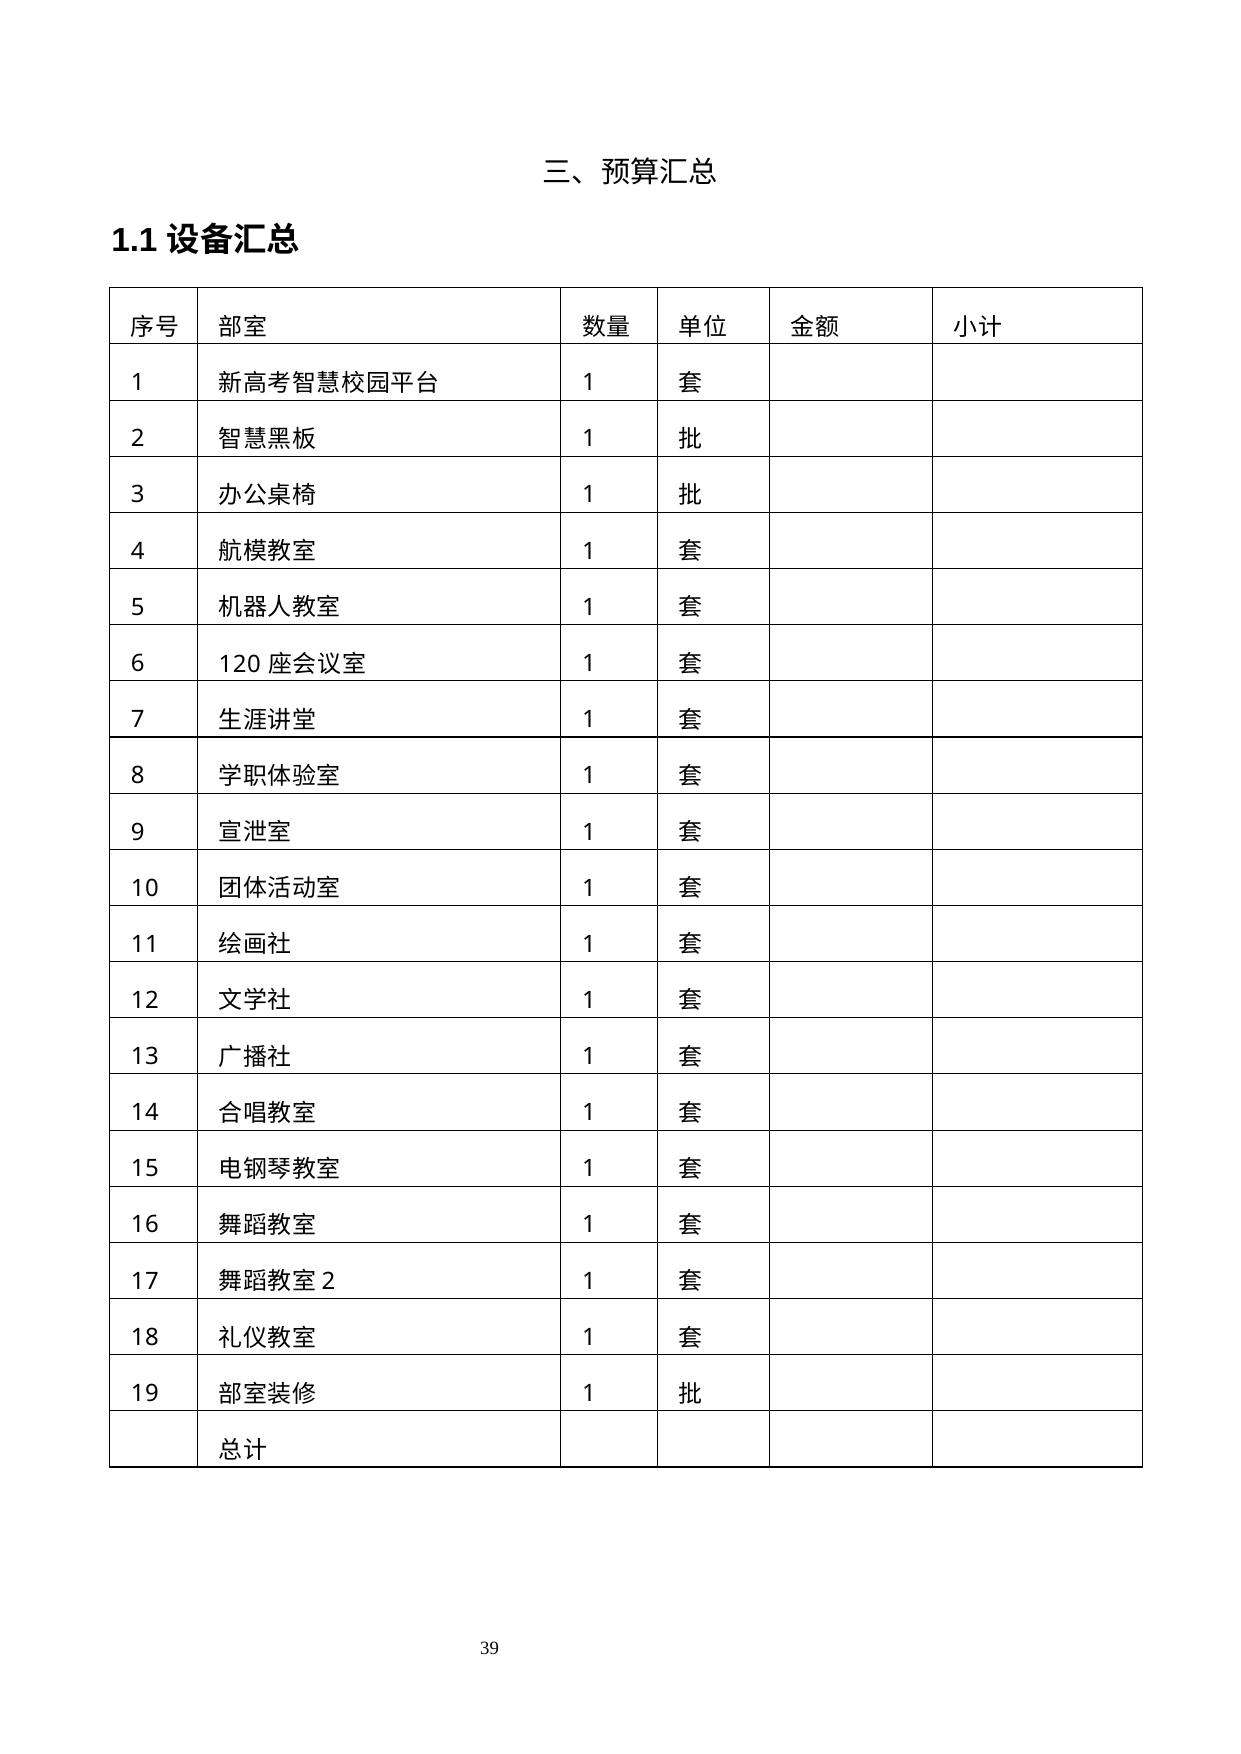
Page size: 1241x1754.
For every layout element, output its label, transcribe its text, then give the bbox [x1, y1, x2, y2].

table_cell [770, 457, 932, 512]
table_cell 绘画社 [198, 906, 560, 961]
table_cell 套 [658, 1018, 769, 1073]
table_cell [933, 1299, 1142, 1354]
table_cell 批 [658, 1355, 769, 1410]
table_cell 10 [110, 850, 197, 905]
table_cell [933, 906, 1142, 961]
table_cell [770, 1411, 932, 1466]
table_cell 8 [110, 738, 197, 793]
table_cell [770, 850, 932, 905]
table_cell 16 [110, 1187, 197, 1242]
table_cell 学职体验室 [198, 738, 560, 793]
table_cell [770, 794, 932, 849]
table_cell 11 [110, 906, 197, 961]
table_cell [770, 625, 932, 680]
table_cell 1 [561, 1074, 657, 1129]
table_cell 19 [110, 1355, 197, 1410]
table_header 序号 [110, 288, 197, 343]
table_cell [561, 1411, 657, 1466]
table_cell 1 [561, 794, 657, 849]
table_header 小计 [933, 288, 1142, 343]
table_cell [933, 1074, 1142, 1129]
table_cell 套 [658, 1243, 769, 1298]
table_cell 宣泄室 [198, 794, 560, 849]
table_cell [933, 401, 1142, 456]
table_cell [770, 1299, 932, 1354]
table_header 部室 [198, 288, 560, 343]
table_cell 套 [658, 794, 769, 849]
table_cell [933, 457, 1142, 512]
table_cell [933, 1131, 1142, 1186]
table_cell 1 [561, 1131, 657, 1186]
table_cell 6 [110, 625, 197, 680]
table_cell 套 [658, 1299, 769, 1354]
table_cell 套 [658, 681, 769, 736]
table_cell 1 [561, 906, 657, 961]
table_cell [770, 344, 932, 399]
table_cell 12 [110, 962, 197, 1017]
table_cell 生涯讲堂 [198, 681, 560, 736]
table_cell 套 [658, 513, 769, 568]
table_cell [933, 1187, 1142, 1242]
table_cell [933, 1355, 1142, 1410]
table_cell 套 [658, 738, 769, 793]
table_cell 13 [110, 1018, 197, 1073]
table_cell [933, 794, 1142, 849]
table_cell 1 [561, 513, 657, 568]
table_cell 15 [110, 1131, 197, 1186]
table_cell 1 [561, 850, 657, 905]
table_cell 舞蹈教室 [198, 1187, 560, 1242]
subtitle 设备汇总 [111, 218, 1149, 260]
table_cell 总计 [198, 1411, 560, 1466]
table_cell [110, 1411, 197, 1466]
table_cell 礼仪教室 [198, 1299, 560, 1354]
table_cell 14 [110, 1074, 197, 1129]
table_cell 文学社 [198, 962, 560, 1017]
table_cell [933, 681, 1142, 736]
table_cell 120 座会议室 [198, 625, 560, 680]
table_cell 航模教室 [198, 513, 560, 568]
table_cell 电钢琴教室 [198, 1131, 560, 1186]
table_cell [770, 962, 932, 1017]
table_cell 团体活动室 [198, 850, 560, 905]
table_cell [770, 1243, 932, 1298]
table_cell 办公桌椅 [198, 457, 560, 512]
table_cell 17 [110, 1243, 197, 1298]
table_cell 3 [110, 457, 197, 512]
table_cell 批 [658, 401, 769, 456]
table_cell 9 [110, 794, 197, 849]
table_cell 套 [658, 569, 769, 624]
table_cell [770, 738, 932, 793]
table_cell [770, 681, 932, 736]
table_cell [933, 1411, 1142, 1466]
table_cell [933, 569, 1142, 624]
table_cell [770, 513, 932, 568]
table_cell [933, 625, 1142, 680]
table_cell 套 [658, 1074, 769, 1129]
table_cell 套 [658, 625, 769, 680]
table_cell [770, 1131, 932, 1186]
table_cell [770, 401, 932, 456]
table_cell [770, 569, 932, 624]
table_cell [770, 1355, 932, 1410]
table_cell 1 [561, 738, 657, 793]
table_cell 1 [561, 962, 657, 1017]
table_header 单位 [658, 288, 769, 343]
table_cell [770, 1187, 932, 1242]
table_header 数量 [561, 288, 657, 343]
table_cell 1 [561, 457, 657, 512]
table_cell 套 [658, 962, 769, 1017]
table_cell 1 [561, 1355, 657, 1410]
table_cell 1 [561, 1018, 657, 1073]
table_cell 1 [561, 569, 657, 624]
table_cell [770, 1074, 932, 1129]
table_cell [933, 344, 1142, 399]
table_cell 2 [110, 401, 197, 456]
table_cell 1 [561, 625, 657, 680]
table_cell [933, 1018, 1142, 1073]
table_cell 18 [110, 1299, 197, 1354]
table_cell 7 [110, 681, 197, 736]
table_cell [770, 906, 932, 961]
table_cell 1 [561, 681, 657, 736]
table_cell [933, 738, 1142, 793]
table_cell 套 [658, 344, 769, 399]
table_cell 1 [561, 1243, 657, 1298]
table_cell [933, 962, 1142, 1017]
table_cell 1 [561, 1299, 657, 1354]
table_cell [933, 513, 1142, 568]
table_cell 机器人教室 [198, 569, 560, 624]
table_cell 1 [561, 344, 657, 399]
table_cell 1 [561, 1187, 657, 1242]
table_cell 套 [658, 1131, 769, 1186]
table_cell 新高考智慧校园平台 [198, 344, 560, 399]
table_cell 广播社 [198, 1018, 560, 1073]
table_cell 1 [110, 344, 197, 399]
table_cell [933, 850, 1142, 905]
table_header 金额 [770, 288, 932, 343]
table_cell 套 [658, 906, 769, 961]
table_cell 4 [110, 513, 197, 568]
table_cell 合唱教室 [198, 1074, 560, 1129]
table_cell 5 [110, 569, 197, 624]
table_cell [770, 1018, 932, 1073]
table_cell [933, 1243, 1142, 1298]
table_cell 套 [658, 850, 769, 905]
table_cell 1 [561, 401, 657, 456]
table_cell 智慧黑板 [198, 401, 560, 456]
table_cell 部室装修 [198, 1355, 560, 1410]
table_cell 批 [658, 457, 769, 512]
table_cell 套 [658, 1187, 769, 1242]
table_cell 舞蹈教室2 [198, 1243, 560, 1298]
table_cell [658, 1411, 769, 1466]
